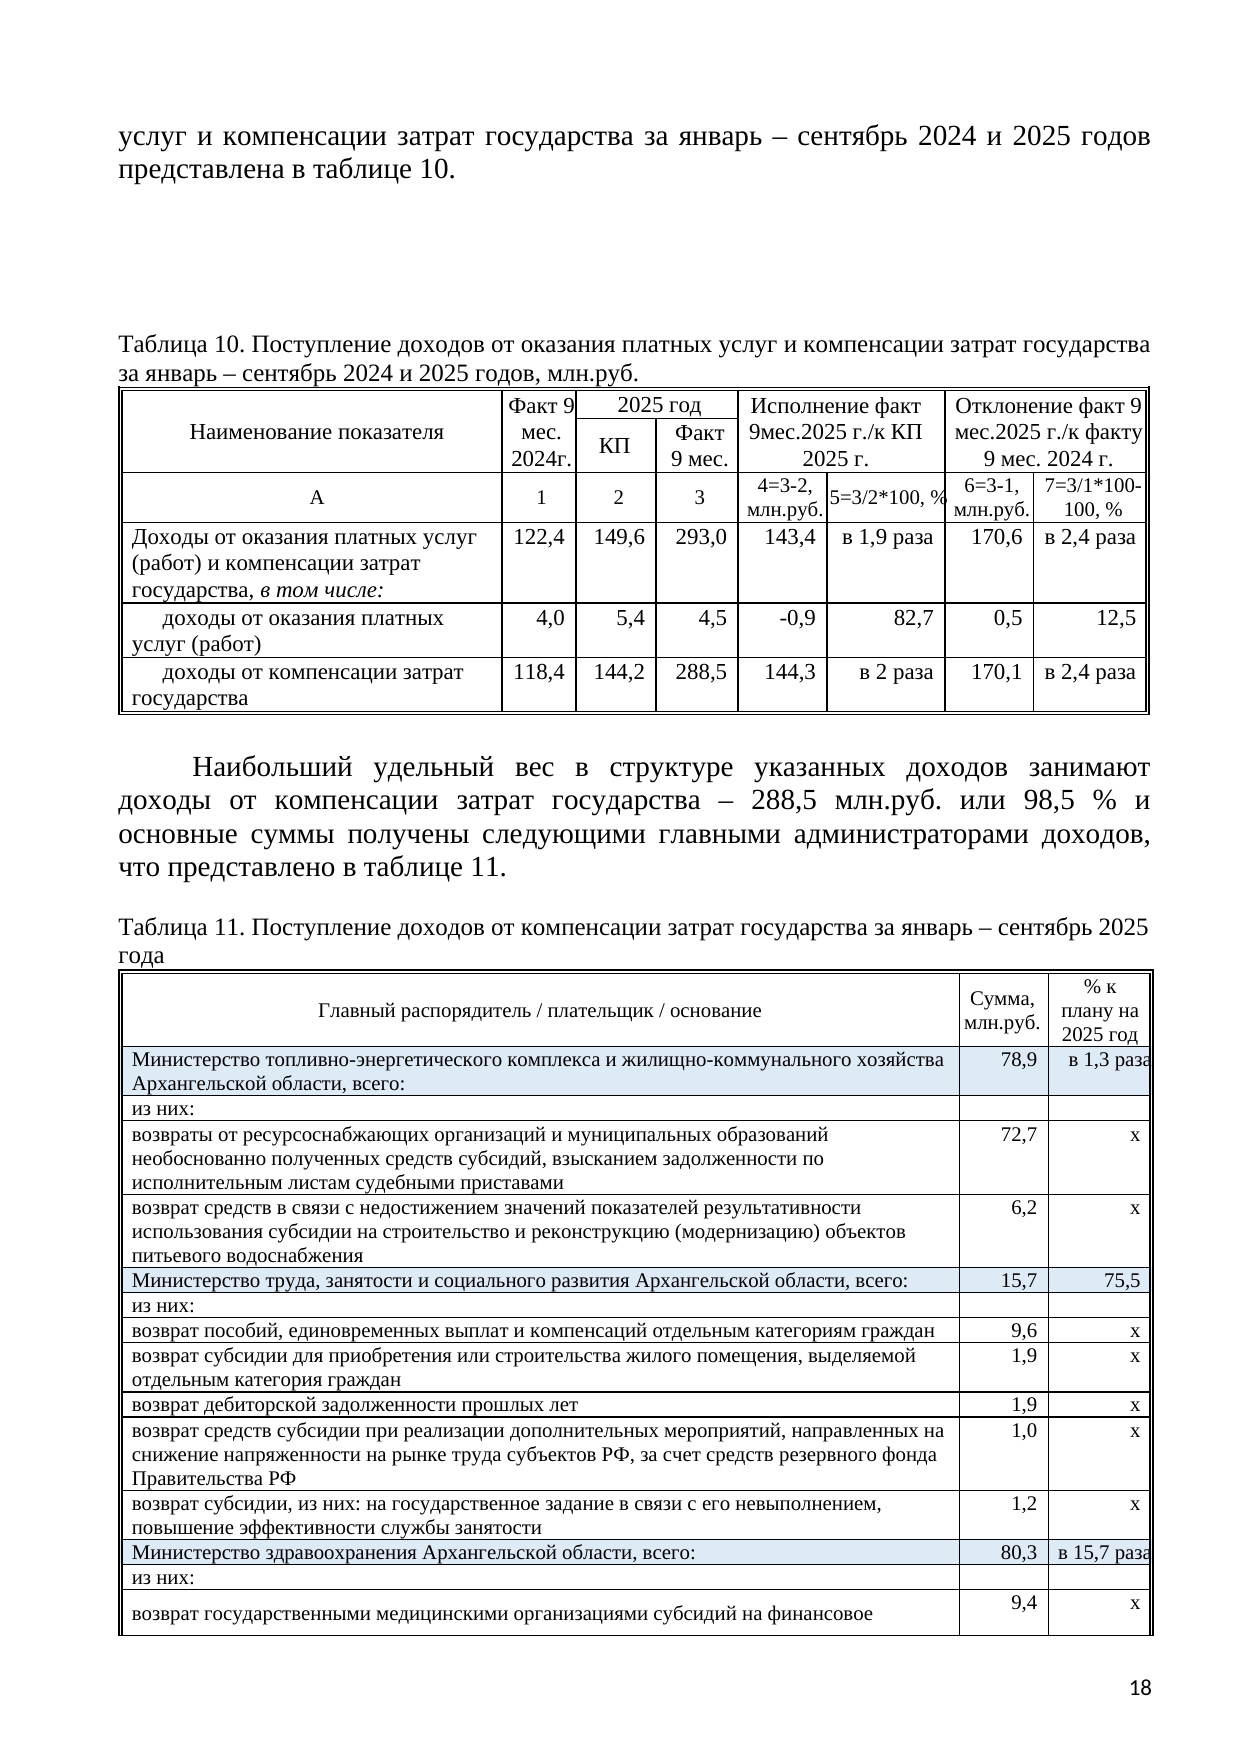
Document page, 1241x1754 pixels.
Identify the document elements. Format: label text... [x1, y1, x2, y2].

table_cell [960, 1565, 1048, 1589]
table_cell [1049, 1565, 1149, 1589]
table_cell в 15,7 раза [1049, 1540, 1149, 1564]
table_cell 82,7 [828, 604, 944, 656]
table_cell 4=3-2, млн.руб. [739, 473, 826, 521]
table_cell -0,9 [739, 604, 826, 656]
table_cell возврат пособий, единовременных выплат и компенсаций отдельным категориям граждан [123, 1318, 959, 1342]
table_cell 144,3 [739, 658, 826, 711]
table_cell в 1,9 раза [828, 523, 944, 602]
table_cell 293,0 [657, 523, 737, 602]
table_cell х [1049, 1318, 1149, 1342]
table_header % к плану на 2025 год [1049, 974, 1149, 1046]
table_cell 122,4 [503, 523, 575, 602]
table_cell Министерство труда, занятости и социального развития Архангельской области, всего: [123, 1268, 959, 1292]
text Таблица 11. Поступление доходов от компенсации затрат государства за январь – сентябрь 2025 года [118, 912, 1152, 969]
table_cell возврат средств в связи с недостижением значений показателей результативности использования субсидии на строительство и реконструкцию (модернизацию) объектов питьевого водоснабжения [123, 1195, 959, 1267]
table_cell х [1049, 1121, 1149, 1194]
table_cell 1,2 [960, 1491, 1048, 1539]
table_cell Министерство топливно-энергетического комплекса и жилищно-коммунального хозяйства Архангельской области, всего: [123, 1047, 959, 1095]
table_cell 12,5 [1034, 604, 1145, 656]
table_header Исполнение факт 9мес.2025 г./к КП 2025 г. [739, 391, 944, 472]
table_cell 1,9 [960, 1393, 1048, 1416]
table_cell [123, 1590, 959, 1635]
table_cell [960, 1096, 1048, 1120]
table_cell 7=3/1*100-100, % [1034, 473, 1145, 521]
table_cell 143,4 [739, 523, 826, 602]
table_cell [1049, 1293, 1149, 1317]
table_cell 288,5 [657, 658, 737, 711]
table_cell из них: [123, 1565, 959, 1589]
table_cell 170,1 [946, 658, 1033, 711]
text Таблица 10. Поступление доходов от оказания платных услуг и компенсации затрат государства за январь – сентябрь 2024 и 2025 годов, млн.руб. [118, 329, 1152, 386]
table_cell 3 [657, 473, 737, 521]
table_cell х [1049, 1590, 1149, 1635]
table_cell возврат средств субсидии при реализации дополнительных мероприятий, направленных на снижение напряженности на рынке труда субъектов РФ, за счет средств резервного фонда Правительства РФ [123, 1418, 959, 1490]
table_cell 75,5 [1049, 1268, 1149, 1292]
table_cell 1,9 [960, 1343, 1048, 1391]
table_cell 6,2 [960, 1195, 1048, 1267]
table_cell 78,9 [960, 1047, 1048, 1095]
table_header Факт 9 мес. 2024г. [503, 391, 575, 472]
table_cell из них: [123, 1293, 959, 1317]
table_cell [960, 1293, 1048, 1317]
table_cell КП [577, 419, 655, 472]
table_cell в 2 раза [828, 658, 944, 711]
table_cell 2 [577, 473, 655, 521]
table_header 2025 год [577, 391, 737, 417]
table_cell 9,6 [960, 1318, 1048, 1342]
table_cell Министерство здравоохранения Архангельской области, всего: [123, 1540, 959, 1564]
table_cell возвраты от ресурсоснабжающих организаций и муниципальных образований необоснованно полученных средств субсидий, взысканием задолженности по исполнительным листам судебными приставами [123, 1121, 959, 1194]
table_cell доходы от оказания платных услуг (работ) [123, 604, 501, 656]
table_cell 5=3/2*100, % [828, 473, 944, 521]
table_cell [1049, 1096, 1149, 1120]
table_cell возврат субсидии, из них: на государственное задание в связи с его невыполнением, повышение эффективности службы занятости [123, 1491, 959, 1539]
table_cell 118,4 [503, 658, 575, 711]
table_cell в 2,4 раза [1034, 523, 1145, 602]
table_cell возврат субсидии для приобретения или строительства жилого помещения, выделяемой отдельным категория граждан [123, 1343, 959, 1391]
table_cell возврат дебиторской задолженности прошлых лет [123, 1393, 959, 1416]
table_header Наименование показателя [123, 391, 501, 472]
table_cell из них: [123, 1096, 959, 1120]
text Наибольший удельный вес в структуре указанных доходов занимают доходы от компенсации затрат государства – 288,5 млн.руб. или 98,5 % и основные суммы получены следующими главными администраторами доходов, что представлено в таблице 11. [118, 749, 1152, 883]
table_cell 4,5 [657, 604, 737, 656]
table_cell 170,6 [946, 523, 1033, 602]
table_cell 0,5 [946, 604, 1033, 656]
table_cell 1 [503, 473, 575, 521]
table_cell 15,7 [960, 1268, 1048, 1292]
table_cell х [1049, 1195, 1149, 1267]
table_cell доходы от компенсации затрат государства [123, 658, 501, 711]
table_cell х [1049, 1491, 1149, 1539]
table_cell 1,0 [960, 1418, 1048, 1490]
table_cell Доходы от оказания платных услуг (работ) и компенсации затрат государства, в том числе: [123, 523, 501, 602]
table_header Отклонение факт 9 мес.2025 г./к факту 9 мес. 2024 г. [946, 391, 1145, 472]
table_cell в 2,4 раза [1034, 658, 1145, 711]
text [118, 118, 1152, 185]
table_cell А [123, 473, 501, 521]
table_cell 80,3 [960, 1540, 1048, 1564]
table_cell х [1049, 1418, 1149, 1490]
table_cell 149,6 [577, 523, 655, 602]
table_cell 4,0 [503, 604, 575, 656]
table_cell Факт 9 мес. [657, 419, 737, 472]
table_header Главный распорядитель / плательщик / основание [123, 974, 959, 1046]
table_cell 5,4 [577, 604, 655, 656]
table_cell х [1049, 1393, 1149, 1416]
table_cell 9,4 [960, 1590, 1048, 1635]
table_header Сумма, млн.руб. [960, 974, 1048, 1046]
table_cell 72,7 [960, 1121, 1048, 1194]
table_cell х [1049, 1343, 1149, 1391]
table_cell в 1,3 раза [1049, 1047, 1149, 1095]
table_cell 6=3-1, млн.руб. [946, 473, 1033, 521]
table_cell 144,2 [577, 658, 655, 711]
